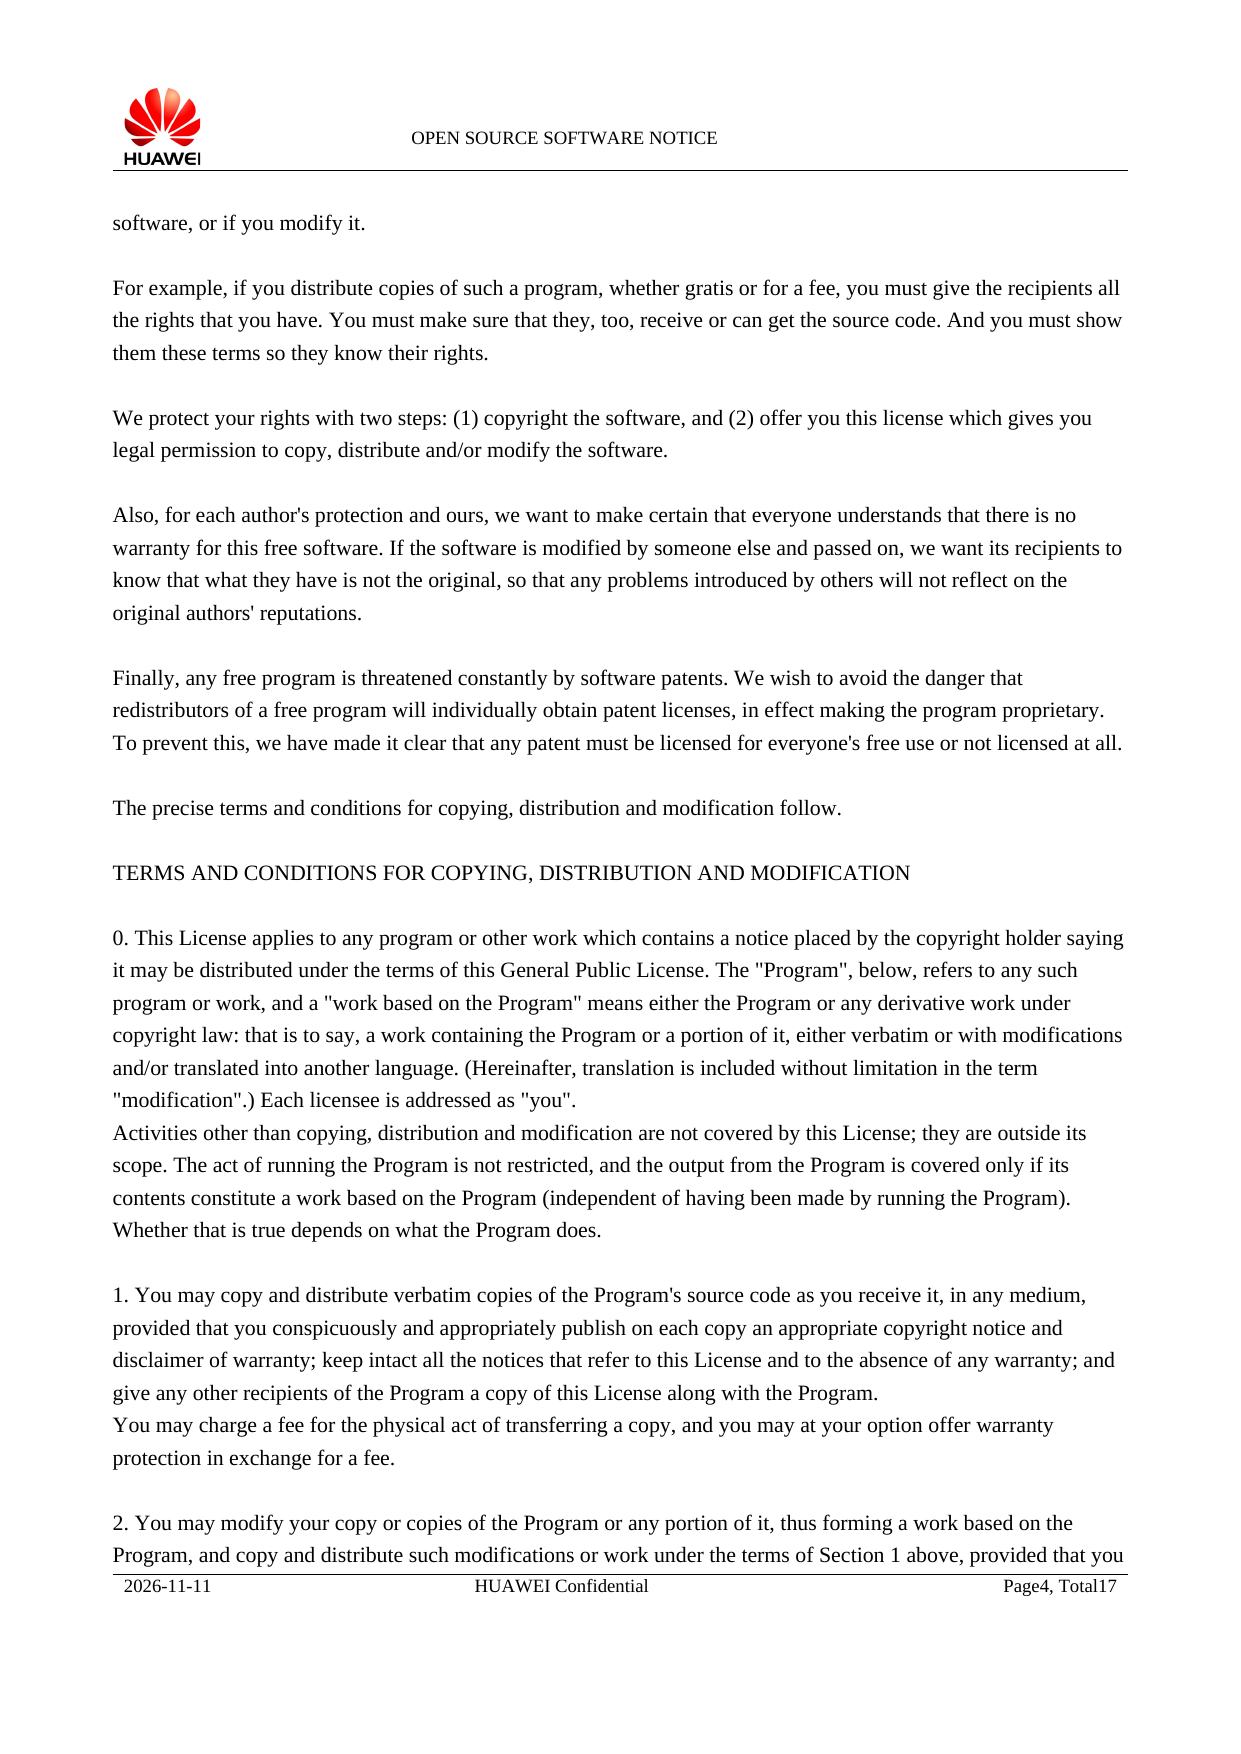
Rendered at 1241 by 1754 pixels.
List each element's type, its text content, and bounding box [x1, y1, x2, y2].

picture [124, 88, 201, 165]
